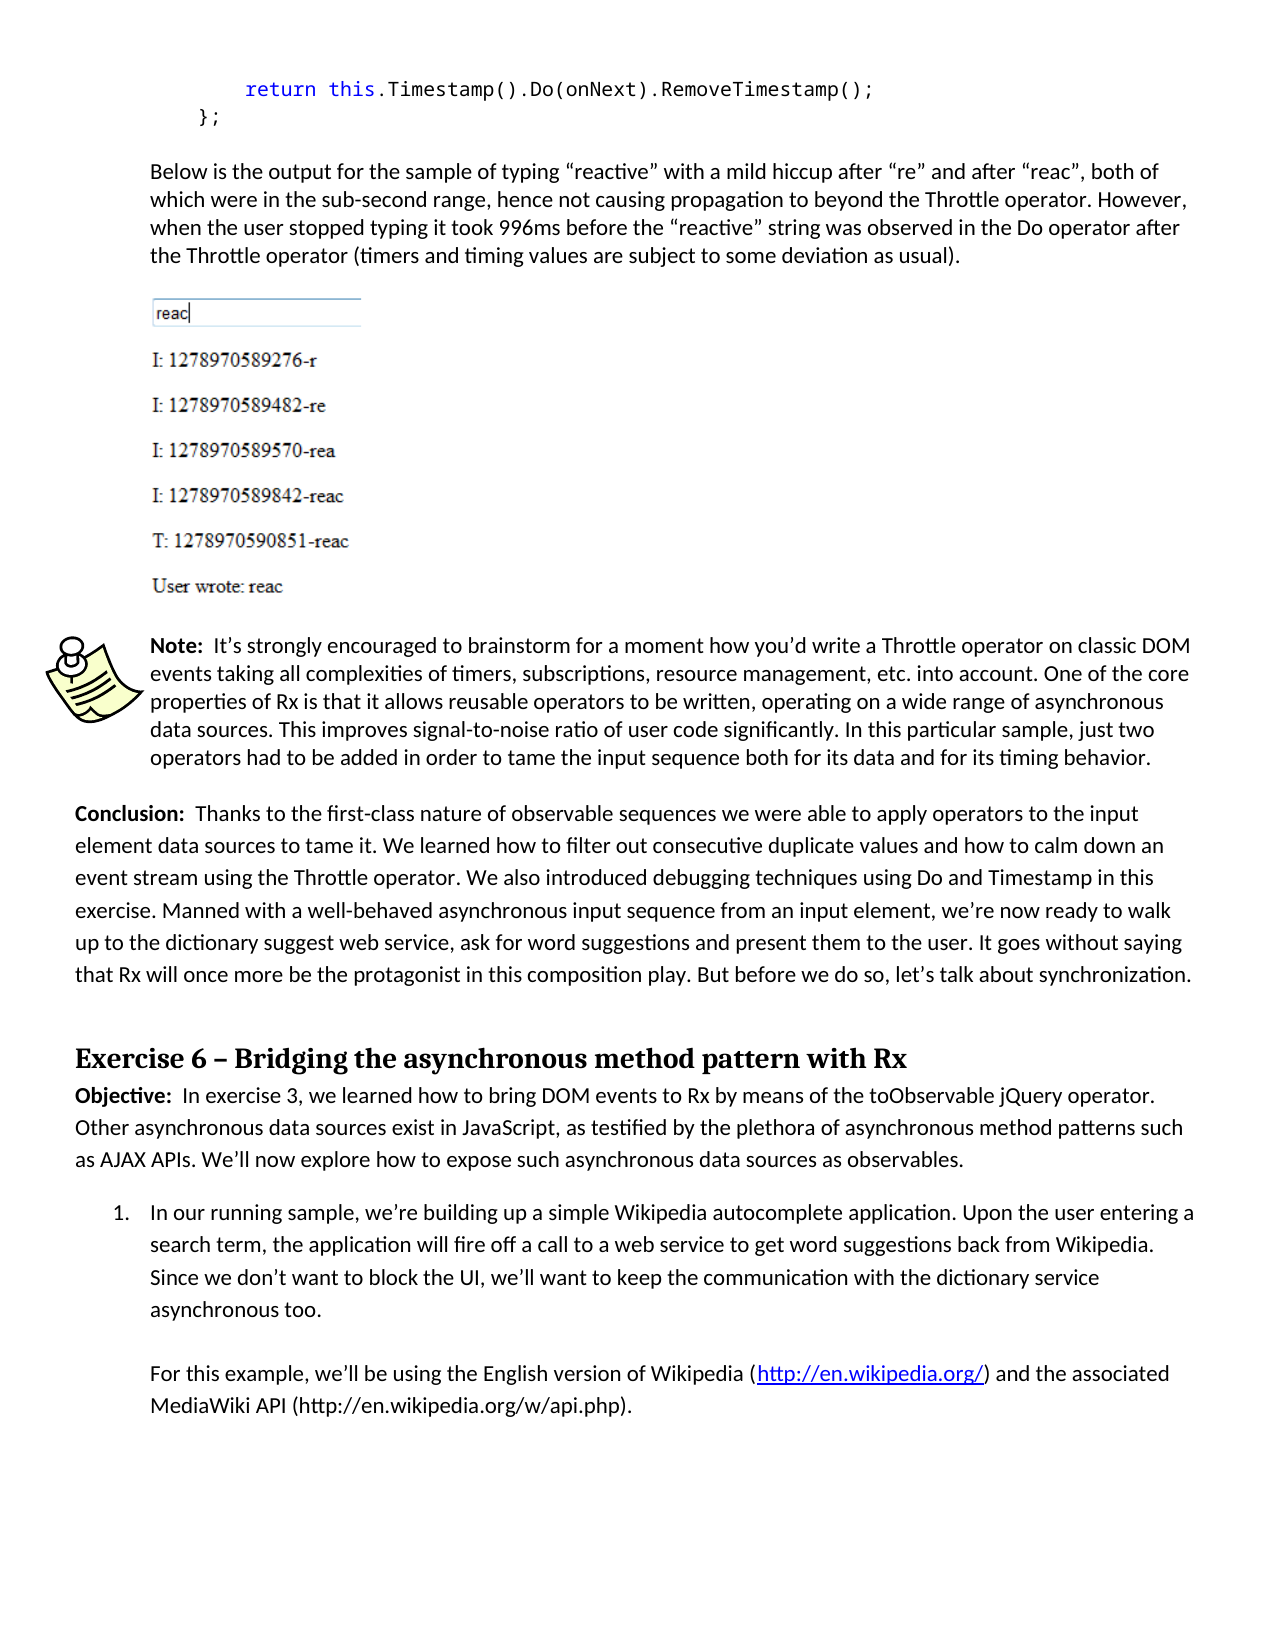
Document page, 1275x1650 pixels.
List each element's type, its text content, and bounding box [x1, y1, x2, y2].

text Objective: In exercise 3, we learned how to bring DOM events to Rx by means of the toObservable jQuery operator. Other asynchronous data sources exist in JavaScript, as testified by the plethora of asynchronous method patterns such as AJAX APIs. We’ll now explore how to expose such asynchronous data sources as observables. [75, 1081, 1200, 1173]
list Below is the output for the sample of typing “reactive” with a mild hiccup after “re” and after “reac”, both of which were in the sub-second range, hence not causing propagation to beyond the Throttle operator. However, when the user stopped typing it took 996ms before the “reactive” string was observed in the Do operator after the Throttle operator (timers and timing values are subject to some deviation as usual). Note: It’s strongly encouraged to brainstorm for a moment how you’d write a Throttle operator on classic DOM events taking all complexities of timers, subscriptions, resource management, etc. into account. One of the core properties of Rx is that it allows reusable operators to be written, operating on a wide range of asynchronous data sources. This improves signal-to-noise ratio of user code significantly. In this particular sample, just two operators had to be added in order to tame the input sequence both for its data and for its timing behavior. [150, 129, 1200, 799]
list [112, 1198, 1200, 1452]
text Conclusion: Thanks to the first-class nature of observable sequences we were able to apply operators to the input element data sources to tame it. We learned how to filter out consecutive duplicate values and how to calm down an event stream using the Throttle operator. We also introduced debugging techniques using Do and Timestamp in this exercise. Manned with a well-behaved asynchronous input sequence from an input element, we’re now ready to walk up to the dictionary suggest web service, ask for word suggestions and present them to the user. It goes without saying that Rx will once more be the protagonist in this composition play. But before we do so, let’s talk about synchronization. [75, 799, 1200, 988]
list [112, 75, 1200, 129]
subtitle Exercise 6 – Bridging the asynchronous method pattern with Rx [75, 1042, 1200, 1076]
picture [150, 297, 362, 603]
